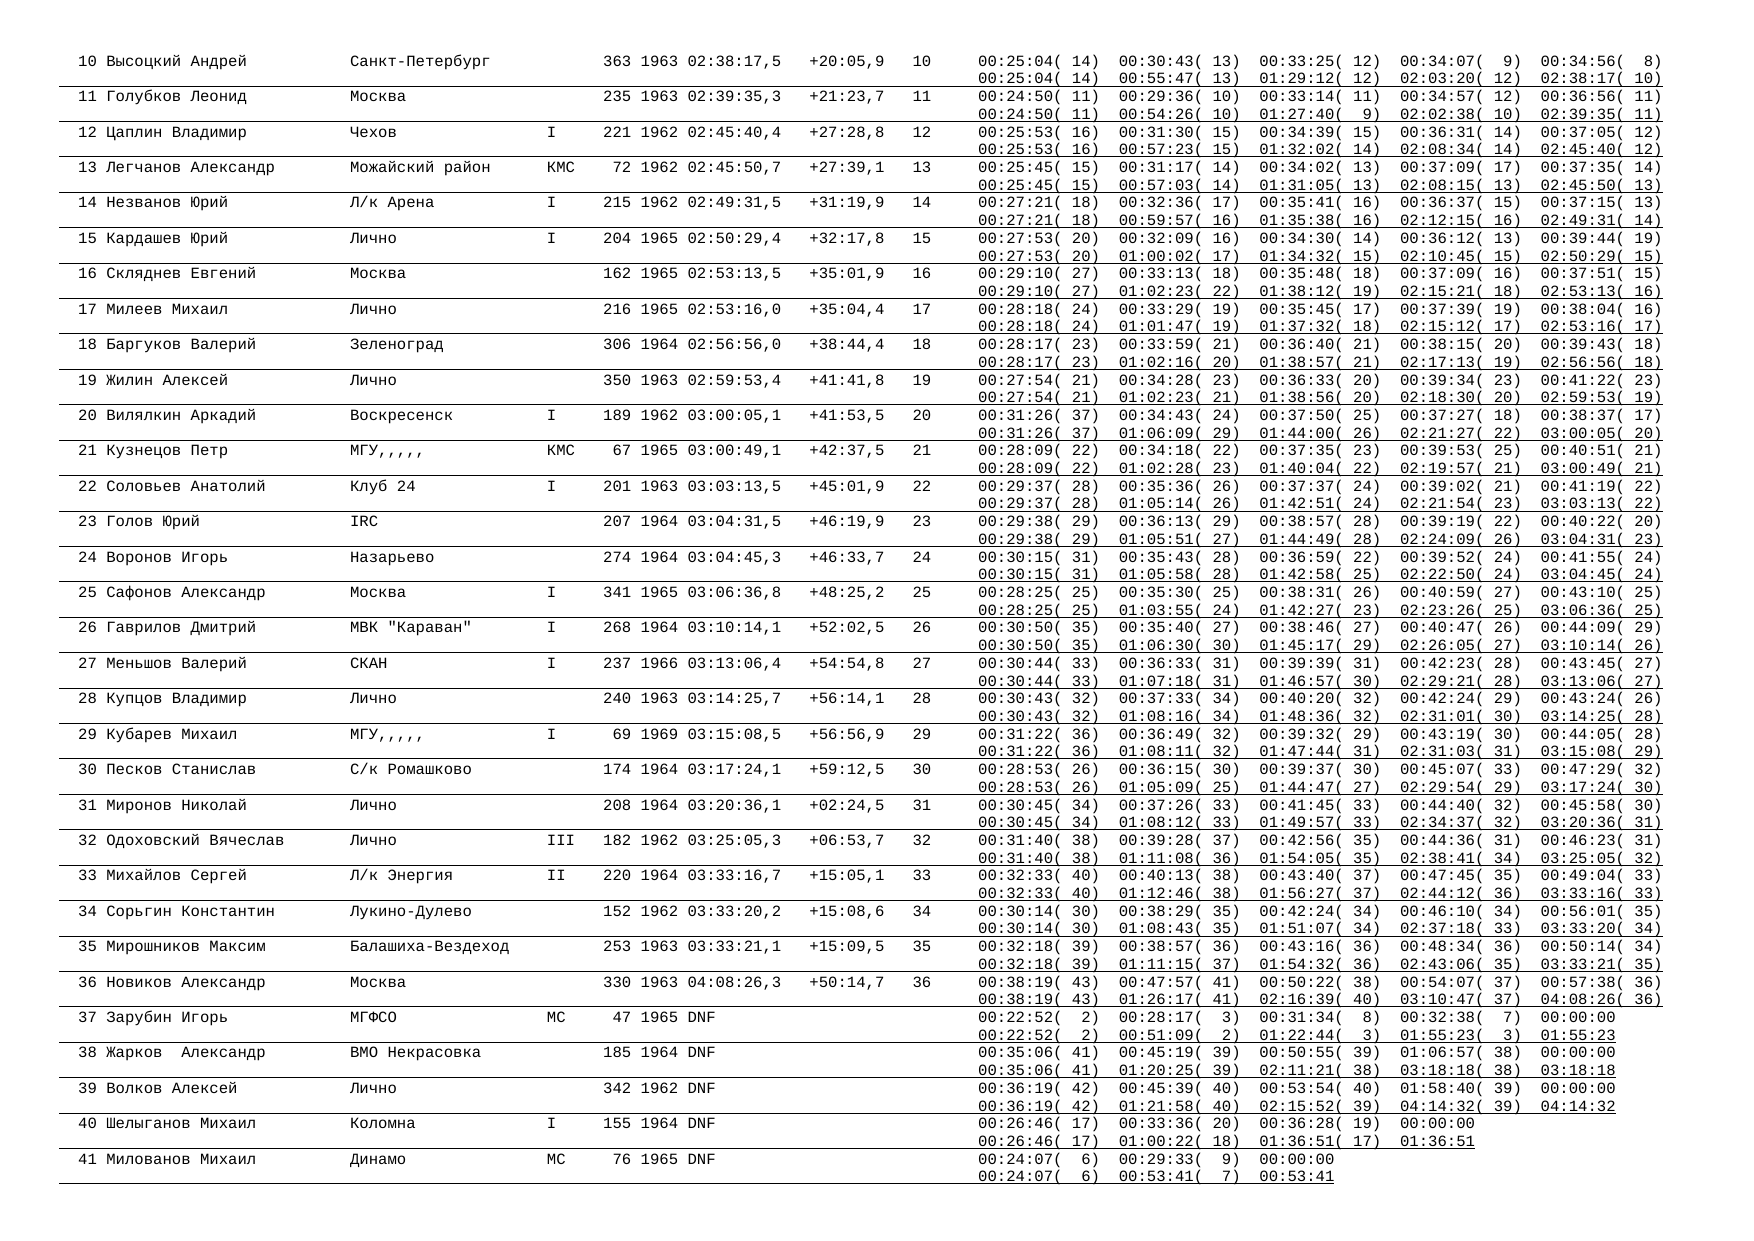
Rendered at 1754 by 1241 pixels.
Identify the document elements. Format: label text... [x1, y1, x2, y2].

text 23 Голов Юрий IRC 207 1964 03:04:31,5 +46:19,9 23 00:29:38( 29) 00:36:13( 29) 00:38:57( 28) 00:39:19( 22) 00:40:22( 20) [59, 513, 1695, 531]
text 21 Кузнецов Петр МГУ,,,,, КМС 67 1965 03:00:49,1 +42:37,5 21 00:28:09( 22) 00:34:18( 22) 00:37:35( 23) 00:39:53( 25) 00:40:51( 21) [59, 443, 1695, 460]
text 16 Скляднев Евгений Москва 162 1965 02:53:13,5 +35:01,9 16 00:29:10( 27) 00:33:13( 18) 00:35:48( 18) 00:37:09( 16) 00:37:51( 15) [59, 266, 1695, 283]
text 00:35:06( 41) 01:20:25( 39) 02:11:21( 38) 03:18:18( 38) 03:18:18 [59, 1062, 1695, 1080]
text 32 Одоховский Вячеслав Лично III 182 1962 03:25:05,3 +06:53,7 32 00:31:40( 38) 00:39:28( 37) 00:42:56( 35) 00:44:36( 31) 00:46:23( 31) [59, 832, 1695, 850]
text 37 Зарубин Игорь МГФСО МС 47 1965 DNF 00:22:52( 2) 00:28:17( 3) 00:31:34( 8) 00:32:38( 7) 00:00:00 [59, 1009, 1695, 1027]
text 00:36:19( 42) 01:21:58( 40) 02:15:52( 39) 04:14:32( 39) 04:14:32 [59, 1098, 1695, 1116]
text 27 Меньшов Валерий СКАН I 237 1966 03:13:06,4 +54:54,8 27 00:30:44( 33) 00:36:33( 31) 00:39:39( 31) 00:42:23( 28) 00:43:45( 27) [59, 655, 1695, 673]
text 34 Сорьгин Константин Лукино-Дулево 152 1962 03:33:20,2 +15:08,6 34 00:30:14( 30) 00:38:29( 35) 00:42:24( 34) 00:46:10( 34) 00:56:01( 35) [59, 903, 1695, 921]
text 00:29:38( 29) 01:05:51( 27) 01:44:49( 28) 02:24:09( 26) 03:04:31( 23) [59, 531, 1695, 549]
text 00:30:43( 32) 01:08:16( 34) 01:48:36( 32) 02:31:01( 30) 03:14:25( 28) [59, 708, 1695, 726]
text 18 Баргуков Валерий Зеленоград 306 1964 02:56:56,0 +38:44,4 18 00:28:17( 23) 00:33:59( 21) 00:36:40( 21) 00:38:15( 20) 00:39:43( 18) [59, 336, 1695, 354]
text 00:28:25( 25) 01:03:55( 24) 01:42:27( 23) 02:23:26( 25) 03:06:36( 25) [59, 602, 1695, 620]
text 00:29:37( 28) 01:05:14( 26) 01:42:51( 24) 02:21:54( 23) 03:03:13( 22) [59, 496, 1695, 513]
text 00:29:10( 27) 01:02:23( 22) 01:38:12( 19) 02:15:21( 18) 02:53:13( 16) [59, 283, 1695, 301]
text 00:28:09( 22) 01:02:28( 23) 01:40:04( 22) 02:19:57( 21) 03:00:49( 21) [59, 460, 1695, 478]
text 26 Гаврилов Дмитрий МВК "Караван" I 268 1964 03:10:14,1 +52:02,5 26 00:30:50( 35) 00:35:40( 27) 00:38:46( 27) 00:40:47( 26) 00:44:09( 29) [59, 620, 1695, 637]
text 10 Высоцкий Андрей Санкт-Петербург 363 1963 02:38:17,5 +20:05,9 10 00:25:04( 14) 00:30:43( 13) 00:33:25( 12) 00:34:07( 9) 00:34:56( 8) [59, 53, 1695, 71]
text 00:27:21( 18) 00:59:57( 16) 01:35:38( 16) 02:12:15( 16) 02:49:31( 14) [59, 212, 1695, 230]
text 00:28:53( 26) 01:05:09( 25) 01:44:47( 27) 02:29:54( 29) 03:17:24( 30) [59, 779, 1695, 797]
text 00:31:26( 37) 01:06:09( 29) 01:44:00( 26) 02:21:27( 22) 03:00:05( 20) [59, 425, 1695, 443]
text 24 Воронов Игорь Назарьево 274 1964 03:04:45,3 +46:33,7 24 00:30:15( 31) 00:35:43( 28) 00:36:59( 22) 00:39:52( 24) 00:41:55( 24) [59, 549, 1695, 567]
text 00:22:52( 2) 00:51:09( 2) 01:22:44( 3) 01:55:23( 3) 01:55:23 [59, 1027, 1695, 1045]
text 00:32:18( 39) 01:11:15( 37) 01:54:32( 36) 02:43:06( 35) 03:33:21( 35) [59, 956, 1695, 974]
text 40 Шелыганов Михаил Коломна I 155 1964 DNF 00:26:46( 17) 00:33:36( 20) 00:36:28( 19) 00:00:00 [59, 1116, 1695, 1133]
text 00:30:50( 35) 01:06:30( 30) 01:45:17( 29) 02:26:05( 27) 03:10:14( 26) [59, 637, 1695, 655]
text 17 Милеев Михаил Лично 216 1965 02:53:16,0 +35:04,4 17 00:28:18( 24) 00:33:29( 19) 00:35:45( 17) 00:37:39( 19) 00:38:04( 16) [59, 301, 1695, 319]
text 00:24:07( 6) 00:53:41( 7) 00:53:41 [59, 1169, 1695, 1186]
text 35 Мирошников Максим Балашиха-Вездеход 253 1963 03:33:21,1 +15:09,5 35 00:32:18( 39) 00:38:57( 36) 00:43:16( 36) 00:48:34( 36) 00:50:14( 34) [59, 938, 1695, 956]
text 15 Кардашев Юрий Лично I 204 1965 02:50:29,4 +32:17,8 15 00:27:53( 20) 00:32:09( 16) 00:34:30( 14) 00:36:12( 13) 00:39:44( 19) [59, 230, 1695, 248]
text 00:28:17( 23) 01:02:16( 20) 01:38:57( 21) 02:17:13( 19) 02:56:56( 18) [59, 354, 1695, 372]
text 00:28:18( 24) 01:01:47( 19) 01:37:32( 18) 02:15:12( 17) 02:53:16( 17) [59, 319, 1695, 336]
text 13 Легчанов Александр Можайский район КМС 72 1962 02:45:50,7 +27:39,1 13 00:25:45( 15) 00:31:17( 14) 00:34:02( 13) 00:37:09( 17) 00:37:35( 14) [59, 159, 1695, 177]
text 00:32:33( 40) 01:12:46( 38) 01:56:27( 37) 02:44:12( 36) 03:33:16( 33) [59, 885, 1695, 903]
text 00:25:45( 15) 00:57:03( 14) 01:31:05( 13) 02:08:15( 13) 02:45:50( 13) [59, 177, 1695, 195]
text 14 Незванов Юрий Л/к Арена I 215 1962 02:49:31,5 +31:19,9 14 00:27:21( 18) 00:32:36( 17) 00:35:41( 16) 00:36:37( 15) 00:37:15( 13) [59, 195, 1695, 212]
text 20 Вилялкин Аркадий Воскресенск I 189 1962 03:00:05,1 +41:53,5 20 00:31:26( 37) 00:34:43( 24) 00:37:50( 25) 00:37:27( 18) 00:38:37( 17) [59, 407, 1695, 425]
text 11 Голубков Леонид Москва 235 1963 02:39:35,3 +21:23,7 11 00:24:50( 11) 00:29:36( 10) 00:33:14( 11) 00:34:57( 12) 00:36:56( 11) [59, 88, 1695, 106]
text 19 Жилин Алексей Лично 350 1963 02:59:53,4 +41:41,8 19 00:27:54( 21) 00:34:28( 23) 00:36:33( 20) 00:39:34( 23) 00:41:22( 23) [59, 372, 1695, 389]
text 00:30:44( 33) 01:07:18( 31) 01:46:57( 30) 02:29:21( 28) 03:13:06( 27) [59, 673, 1695, 691]
text 00:30:15( 31) 01:05:58( 28) 01:42:58( 25) 02:22:50( 24) 03:04:45( 24) [59, 567, 1695, 584]
text 39 Волков Алексей Лично 342 1962 DNF 00:36:19( 42) 00:45:39( 40) 00:53:54( 40) 01:58:40( 39) 00:00:00 [59, 1080, 1695, 1098]
text 00:38:19( 43) 01:26:17( 41) 02:16:39( 40) 03:10:47( 37) 04:08:26( 36) [59, 992, 1695, 1009]
text 00:25:04( 14) 00:55:47( 13) 01:29:12( 12) 02:03:20( 12) 02:38:17( 10) [59, 71, 1695, 88]
text 12 Цаплин Владимир Чехов I 221 1962 02:45:40,4 +27:28,8 12 00:25:53( 16) 00:31:30( 15) 00:34:39( 15) 00:36:31( 14) 00:37:05( 12) [59, 124, 1695, 142]
text 00:31:40( 38) 01:11:08( 36) 01:54:05( 35) 02:38:41( 34) 03:25:05( 32) [59, 850, 1695, 868]
text 28 Купцов Владимир Лично 240 1963 03:14:25,7 +56:14,1 28 00:30:43( 32) 00:37:33( 34) 00:40:20( 32) 00:42:24( 29) 00:43:24( 26) [59, 691, 1695, 708]
text 36 Новиков Александр Москва 330 1963 04:08:26,3 +50:14,7 36 00:38:19( 43) 00:47:57( 41) 00:50:22( 38) 00:54:07( 37) 00:57:38( 36) [59, 974, 1695, 992]
text 00:24:50( 11) 00:54:26( 10) 01:27:40( 9) 02:02:38( 10) 02:39:35( 11) [59, 106, 1695, 124]
text 25 Сафонов Александр Москва I 341 1965 03:06:36,8 +48:25,2 25 00:28:25( 25) 00:35:30( 25) 00:38:31( 26) 00:40:59( 27) 00:43:10( 25) [59, 584, 1695, 602]
text 00:27:54( 21) 01:02:23( 21) 01:38:56( 20) 02:18:30( 20) 02:59:53( 19) [59, 389, 1695, 407]
text 00:30:14( 30) 01:08:43( 35) 01:51:07( 34) 02:37:18( 33) 03:33:20( 34) [59, 921, 1695, 938]
text 00:31:22( 36) 01:08:11( 32) 01:47:44( 31) 02:31:03( 31) 03:15:08( 29) [59, 744, 1695, 761]
text 22 Соловьев Анатолий Клуб 24 I 201 1963 03:03:13,5 +45:01,9 22 00:29:37( 28) 00:35:36( 26) 00:37:37( 24) 00:39:02( 21) 00:41:19( 22) [59, 478, 1695, 496]
text 29 Кубарев Михаил МГУ,,,,, I 69 1969 03:15:08,5 +56:56,9 29 00:31:22( 36) 00:36:49( 32) 00:39:32( 29) 00:43:19( 30) 00:44:05( 28) [59, 726, 1695, 744]
text 00:27:53( 20) 01:00:02( 17) 01:34:32( 15) 02:10:45( 15) 02:50:29( 15) [59, 248, 1695, 266]
text 00:26:46( 17) 01:00:22( 18) 01:36:51( 17) 01:36:51 [59, 1133, 1695, 1151]
text 30 Песков Станислав С/к Ромашково 174 1964 03:17:24,1 +59:12,5 30 00:28:53( 26) 00:36:15( 30) 00:39:37( 30) 00:45:07( 33) 00:47:29( 32) [59, 761, 1695, 779]
text 33 Михайлов Сергей Л/к Энергия II 220 1964 03:33:16,7 +15:05,1 33 00:32:33( 40) 00:40:13( 38) 00:43:40( 37) 00:47:45( 35) 00:49:04( 33) [59, 868, 1695, 885]
text 38 Жарков Александр ВМО Некрасовка 185 1964 DNF 00:35:06( 41) 00:45:19( 39) 00:50:55( 39) 01:06:57( 38) 00:00:00 [59, 1045, 1695, 1062]
text 41 Милованов Михаил Динамо МС 76 1965 DNF 00:24:07( 6) 00:29:33( 9) 00:00:00 [59, 1151, 1695, 1169]
text 00:25:53( 16) 00:57:23( 15) 01:32:02( 14) 02:08:34( 14) 02:45:40( 12) [59, 142, 1695, 159]
text 31 Миронов Николай Лично 208 1964 03:20:36,1 +02:24,5 31 00:30:45( 34) 00:37:26( 33) 00:41:45( 33) 00:44:40( 32) 00:45:58( 30) [59, 797, 1695, 814]
text 00:30:45( 34) 01:08:12( 33) 01:49:57( 33) 02:34:37( 32) 03:20:36( 31) [59, 814, 1695, 832]
